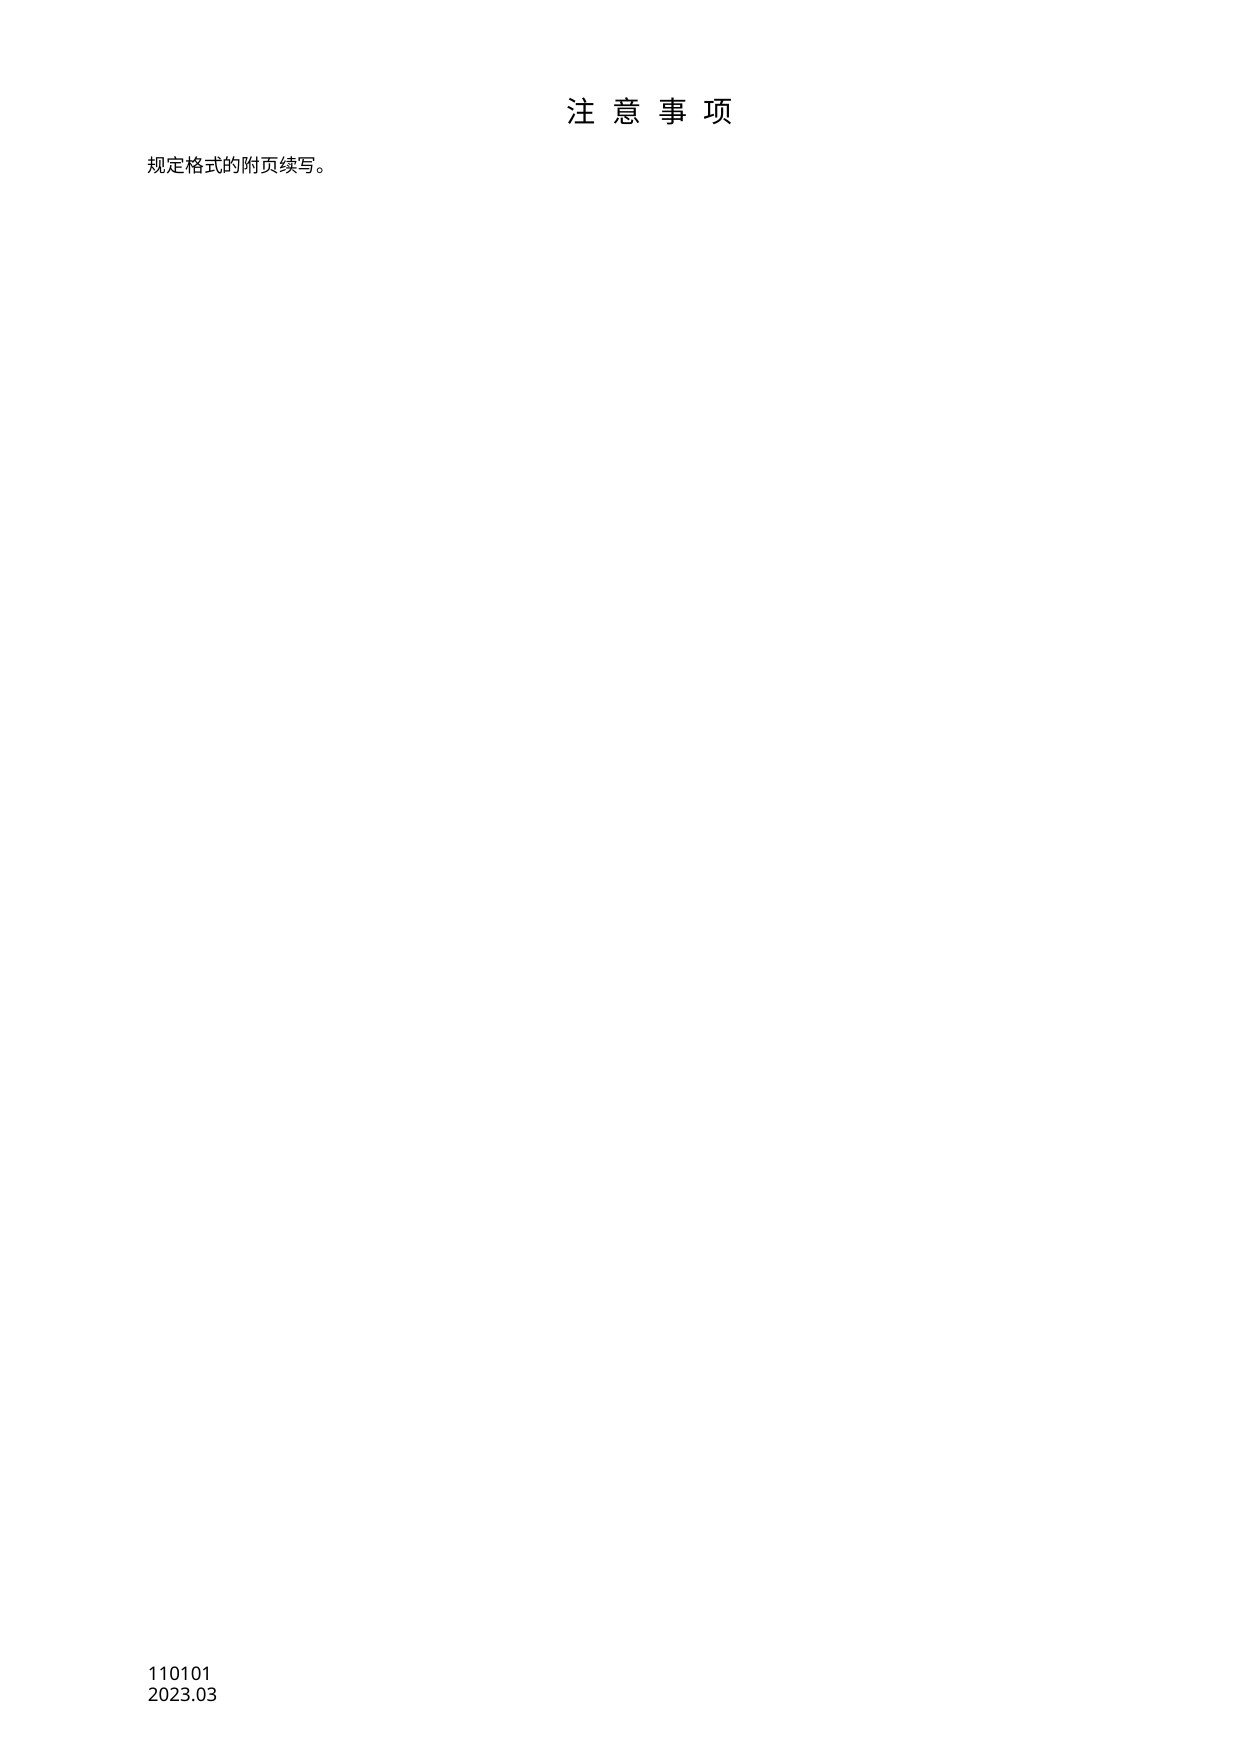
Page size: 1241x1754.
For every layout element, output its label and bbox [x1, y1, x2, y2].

text [148, 148, 1152, 179]
